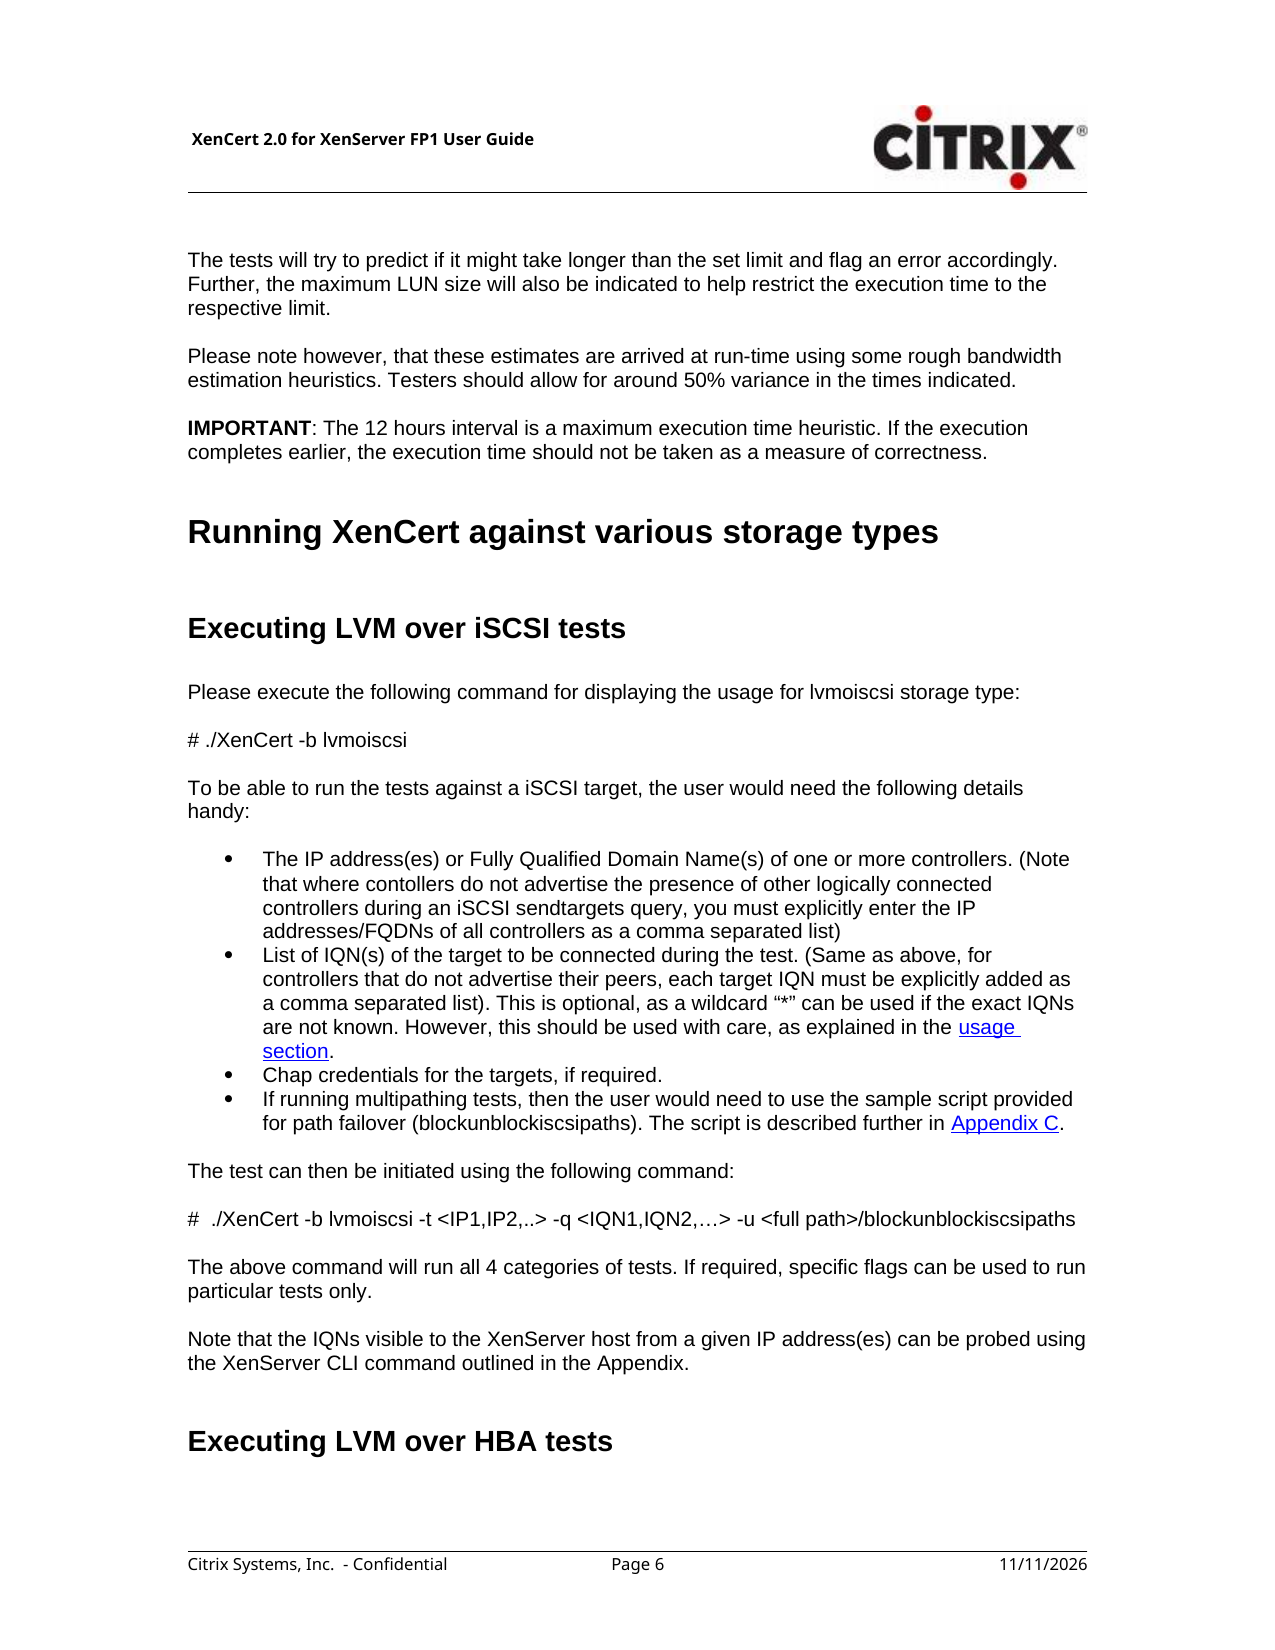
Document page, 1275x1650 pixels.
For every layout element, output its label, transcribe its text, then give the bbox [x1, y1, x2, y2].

text IMPORTANT: The 12 hours interval is a maximum execution time heuristic. If the execution completes earlier, the execution time should not be taken as a measure of correctness. [187, 416, 1087, 464]
list List of IQN(s) of the target to be connected during the test. (Same as above, for controllers that do not advertise their peers, each target IQN must be explicitly added as a comma separated list). This is optional, as a wildcard “*” can be used if the exact IQNs are not known. However, this should be used with care, as explained in the usage section. [225, 943, 1087, 1063]
subtitle Executing LVM over HBA tests [187, 1424, 1087, 1457]
text # ./XenCert -b lvmoiscsi [187, 727, 1087, 751]
list Chap credentials for the targets, if required. [225, 1063, 1087, 1087]
text The above command will run all 4 categories of tests. If required, specific flags can be used to run particular tests only. [187, 1255, 1087, 1303]
picture [873, 105, 1088, 190]
text # ./XenCert -b lvmoiscsi -t <IP1,IP2,..> -q <IQN1,IQN2,…> -u <full path>/blockunblockiscsipaths [187, 1207, 1087, 1231]
text Please execute the following command for displaying the usage for lvmoiscsi storage type: [187, 679, 1087, 703]
text The test can then be initiated using the following command: [187, 1159, 1087, 1183]
list The IP address(es) or Fully Qualified Domain Name(s) of one or more controllers. (Note that where contollers do not advertise the presence of other logically connected controllers during an iSCSI sendtargets query, you must explicitly enter the IP addresses/FQDNs of all controllers as a comma separated list) [225, 847, 1087, 943]
text To be able to run the tests against a iSCSI target, the user would need the following details handy: [187, 775, 1087, 823]
text The tests will try to predict if it might take longer than the set limit and flag an error accordingly. Further, the maximum LUN size will also be indicated to help restrict the execution time to the respective limit. [187, 248, 1087, 320]
subtitle Running XenCert against various storage types [187, 513, 1087, 551]
text Please note however, that these estimates are arrived at run-time using some rough bandwidth estimation heuristics. Testers should allow for around 50% variance in the times indicated. [187, 344, 1087, 392]
list If running multipathing tests, then the user would need to use the sample script provided for path failover (blockunblockiscsipaths). The script is described further in Appendix C. [225, 1087, 1087, 1135]
text Note that the IQNs visible to the XenServer host from a given IP address(es) can be probed using the XenServer CLI command outlined in the Appendix. [187, 1327, 1087, 1375]
subtitle Executing LVM over iSCSI tests [187, 611, 1087, 644]
